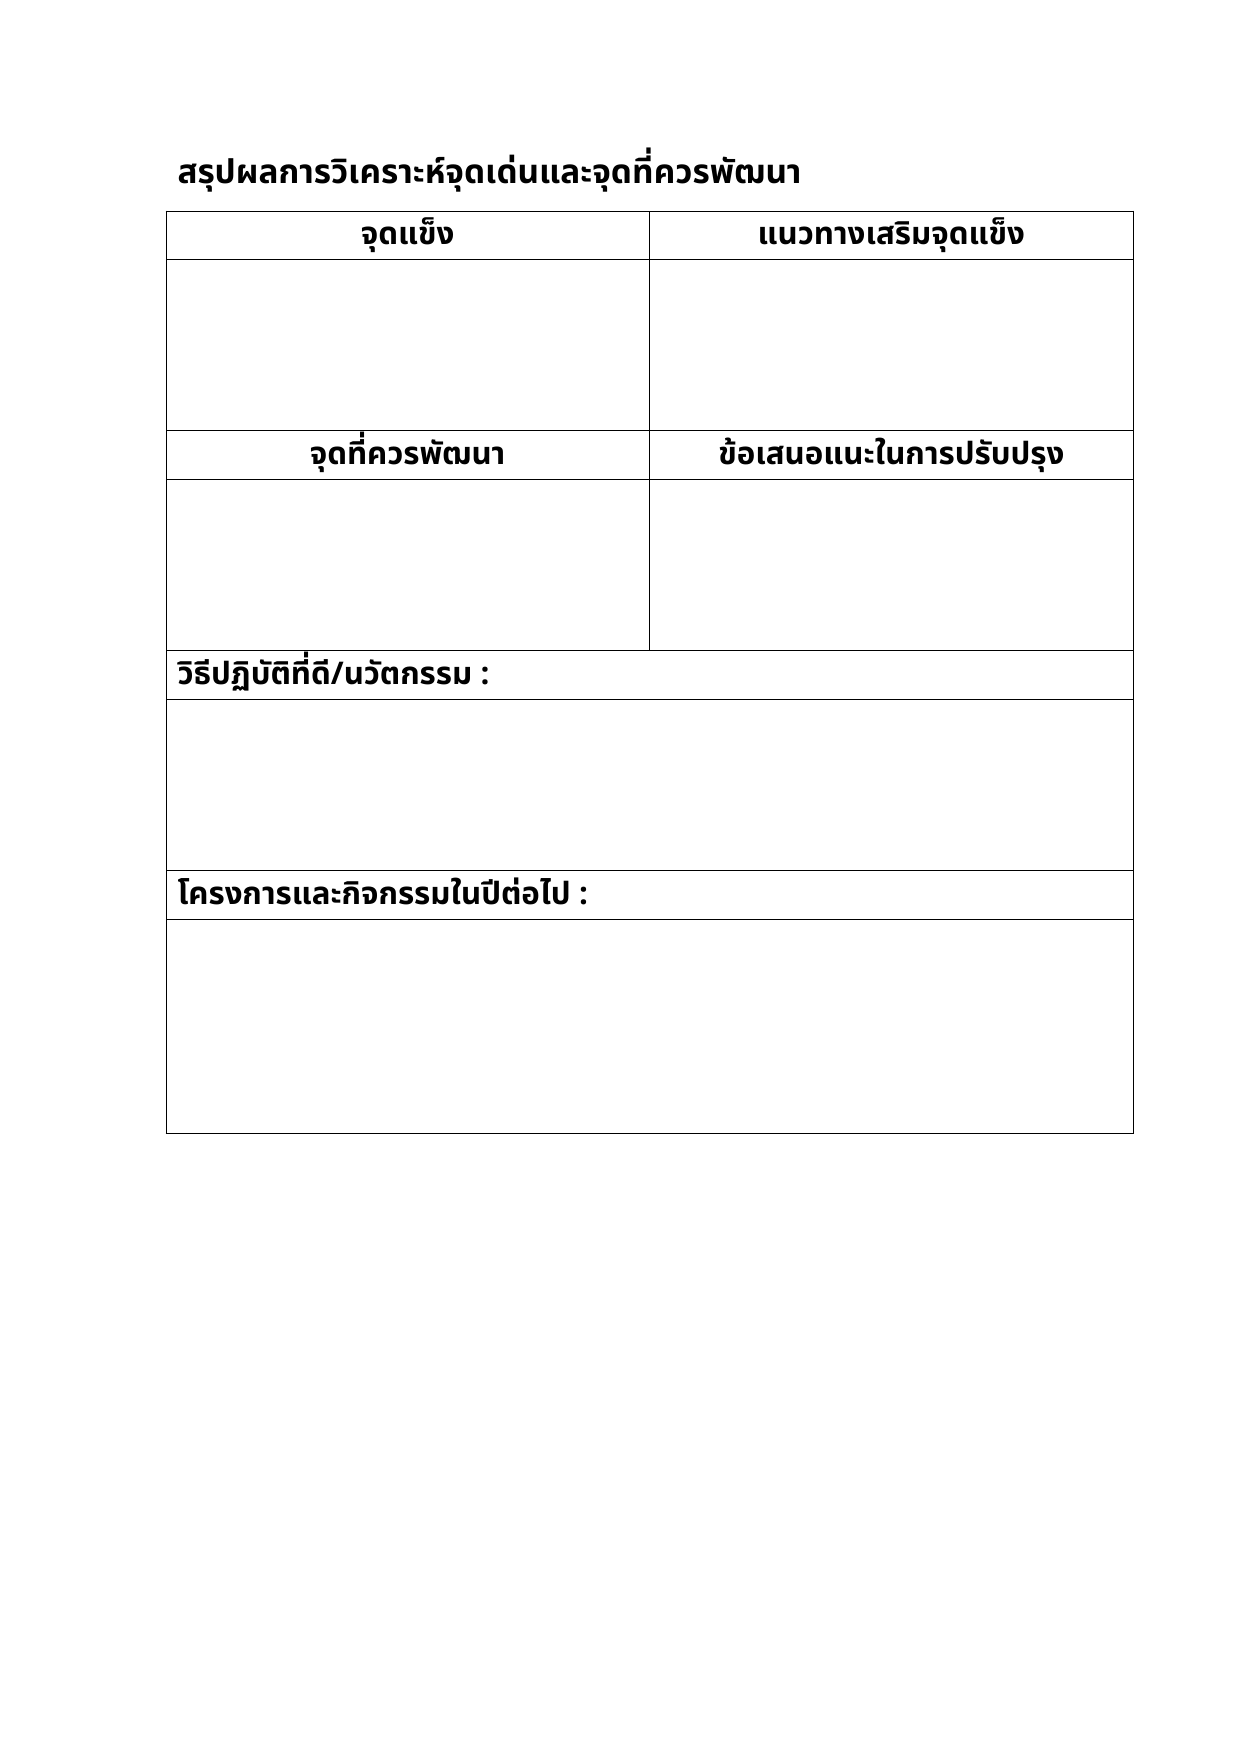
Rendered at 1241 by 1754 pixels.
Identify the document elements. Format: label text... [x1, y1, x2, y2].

table_header แนวทางเสริมจุดแข็ง [650, 212, 1133, 259]
table_cell [650, 260, 1133, 430]
table_header จุดแข็ง [167, 212, 649, 259]
table_cell ข้อเสนอแนะในการปรับปรุง [650, 431, 1133, 478]
table_cell โครงการและกิจกรรมในปีต่อไป : [167, 871, 1133, 918]
table_cell จุดที่ควรพัฒนา [167, 431, 649, 478]
table_cell [167, 260, 649, 430]
table_cell วิธีปฏิบัติที่ดี/นวัตกรรม : [167, 651, 1133, 698]
text สรุปผลการวิเคราะห์จุดเด่นและจุดที่ควรพัฒนา [177, 148, 1122, 198]
table_cell [167, 700, 1133, 870]
table_cell [167, 480, 649, 650]
table_cell [167, 920, 1133, 1133]
table_cell [650, 480, 1133, 650]
